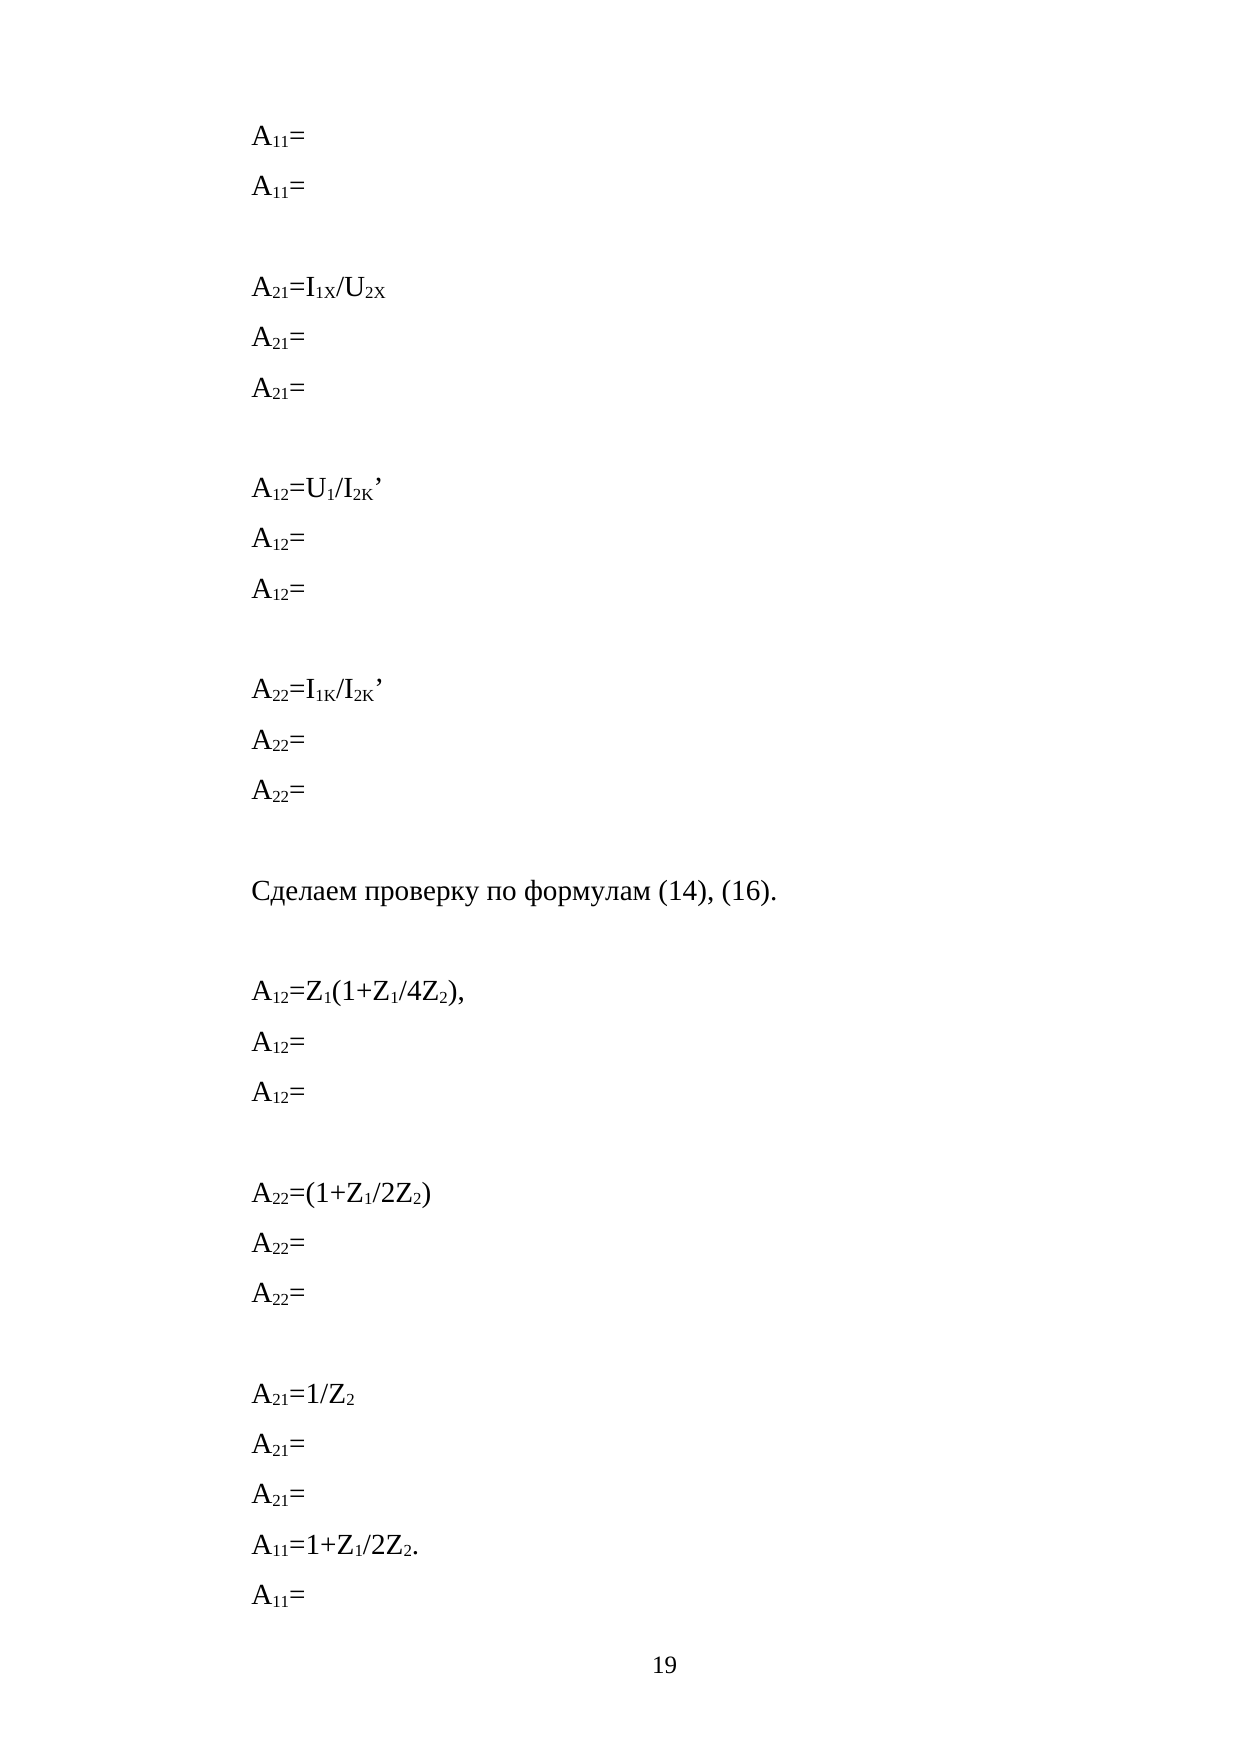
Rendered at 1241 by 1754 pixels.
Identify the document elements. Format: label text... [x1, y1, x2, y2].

text A12=U1/I2K’ [177, 470, 1152, 504]
text A22= [177, 1275, 1152, 1309]
text A21=1/Z2 [177, 1376, 1152, 1409]
text Сделаем проверку по формулам (14), (16). [177, 873, 1152, 906]
text A22= [177, 1225, 1152, 1258]
text A12= [177, 1074, 1152, 1108]
text A22=I1K/I2K’ [177, 672, 1152, 705]
text A22=(1+Z1/2Z2) [177, 1175, 1152, 1208]
text А21= [177, 319, 1152, 353]
text A21= [177, 1477, 1152, 1510]
text А11= [177, 168, 1152, 202]
text А11= [177, 118, 1152, 152]
text А12= [177, 571, 1152, 604]
text А12= [177, 521, 1152, 554]
text А22= [177, 722, 1152, 755]
text A21= [177, 1426, 1152, 1460]
text A12=Z1(1+Z1/4Z2), [177, 973, 1152, 1007]
text А21= [177, 370, 1152, 403]
text A21=I1X/U2X [177, 269, 1152, 303]
text A11= [177, 1577, 1152, 1611]
text A11=1+Z1/2Z2. [177, 1527, 1152, 1560]
text А22= [177, 772, 1152, 806]
text A12= [177, 1024, 1152, 1057]
